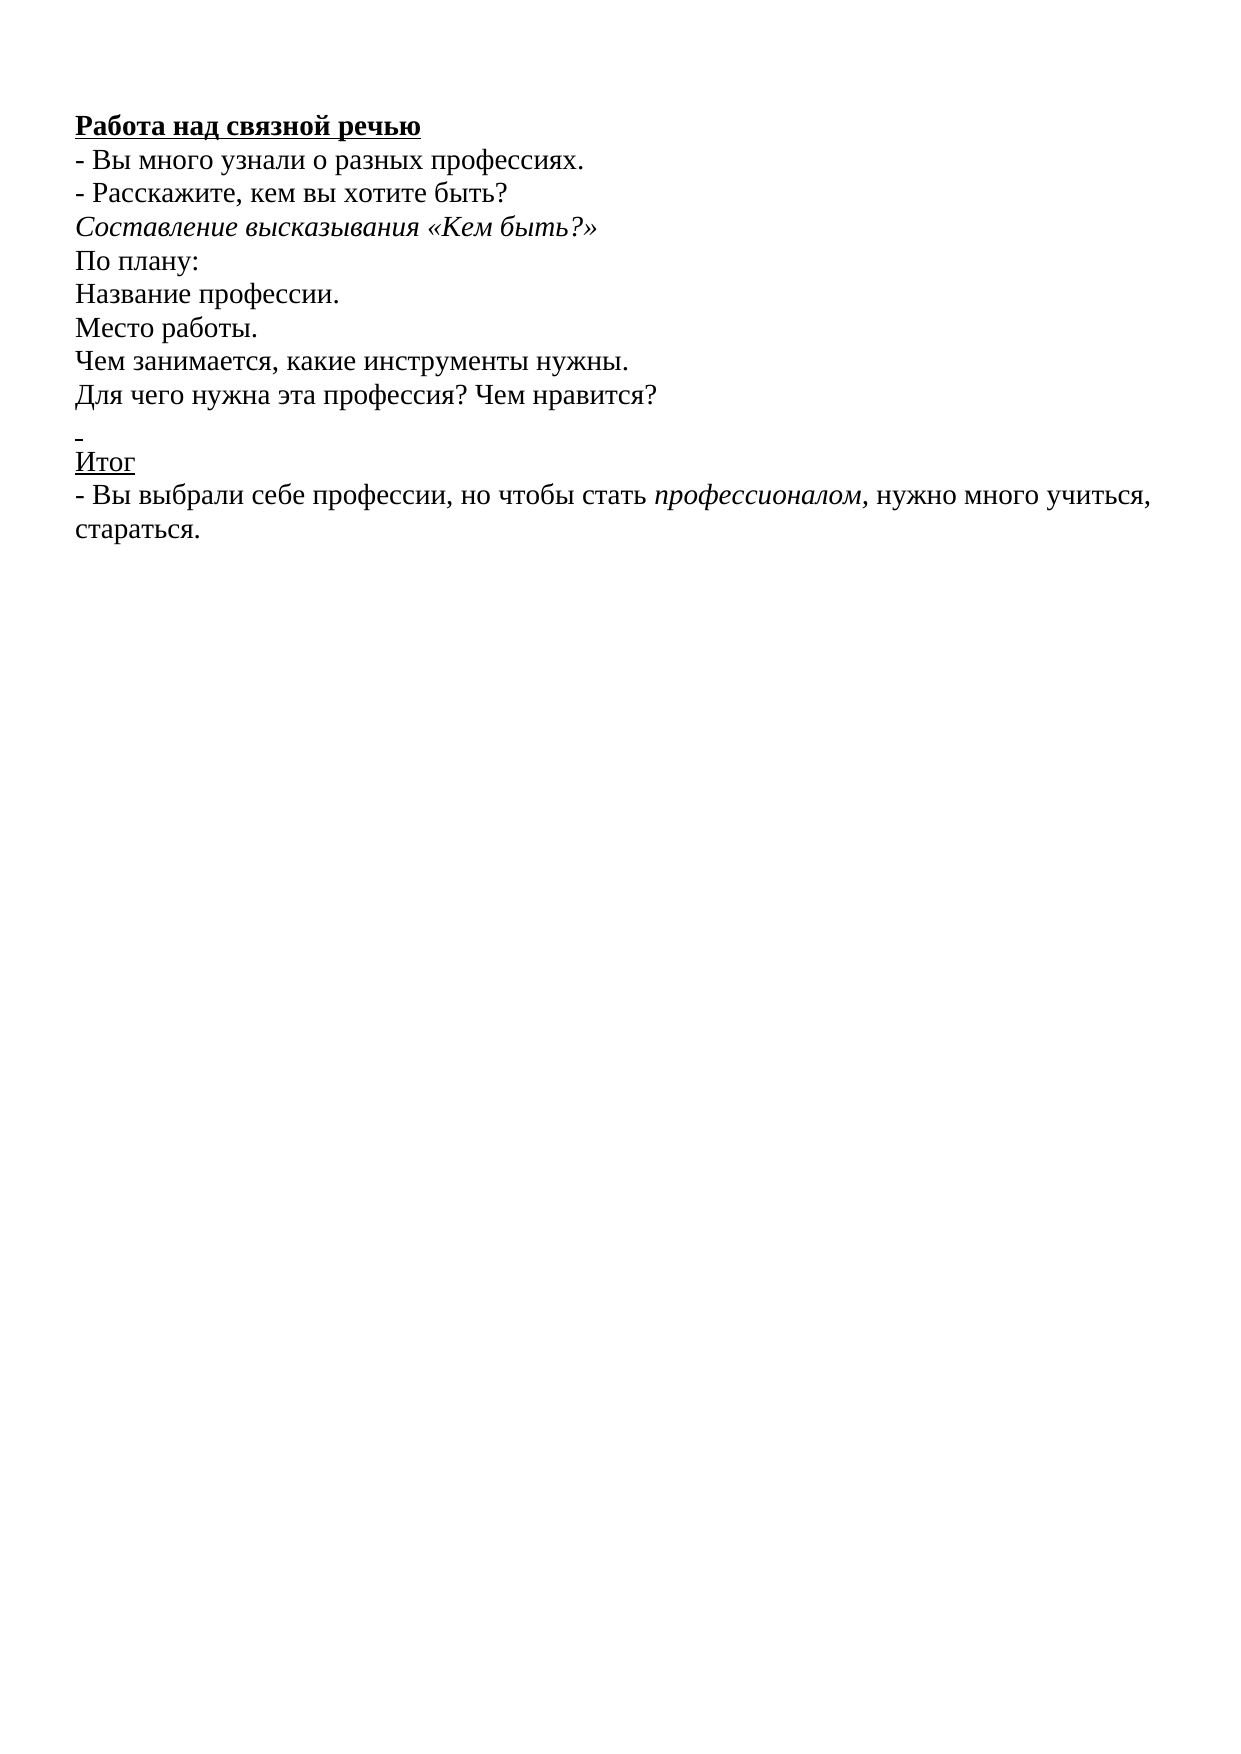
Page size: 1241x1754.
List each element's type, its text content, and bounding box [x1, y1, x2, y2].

text Чем занимается, какие инструменты нужны. [75, 343, 1165, 377]
text Для чего нужна эта профессия? Чем нравится? [75, 377, 1165, 410]
text Место работы. [75, 310, 1165, 343]
text Итог [75, 444, 1165, 477]
text По плану: [75, 243, 1165, 276]
text - Вы выбрали себе профессии, но чтобы стать профессионалом, нужно много учиться, стараться. [75, 477, 1165, 544]
text Работа над связной речью [75, 108, 1165, 142]
text - Вы много узнали о разных профессиях. [75, 142, 1165, 176]
text - Расскажите, кем вы хотите быть? [75, 176, 1165, 209]
text Составление высказывания «Кем быть?» [75, 209, 1165, 243]
text Название профессии. [75, 276, 1165, 310]
